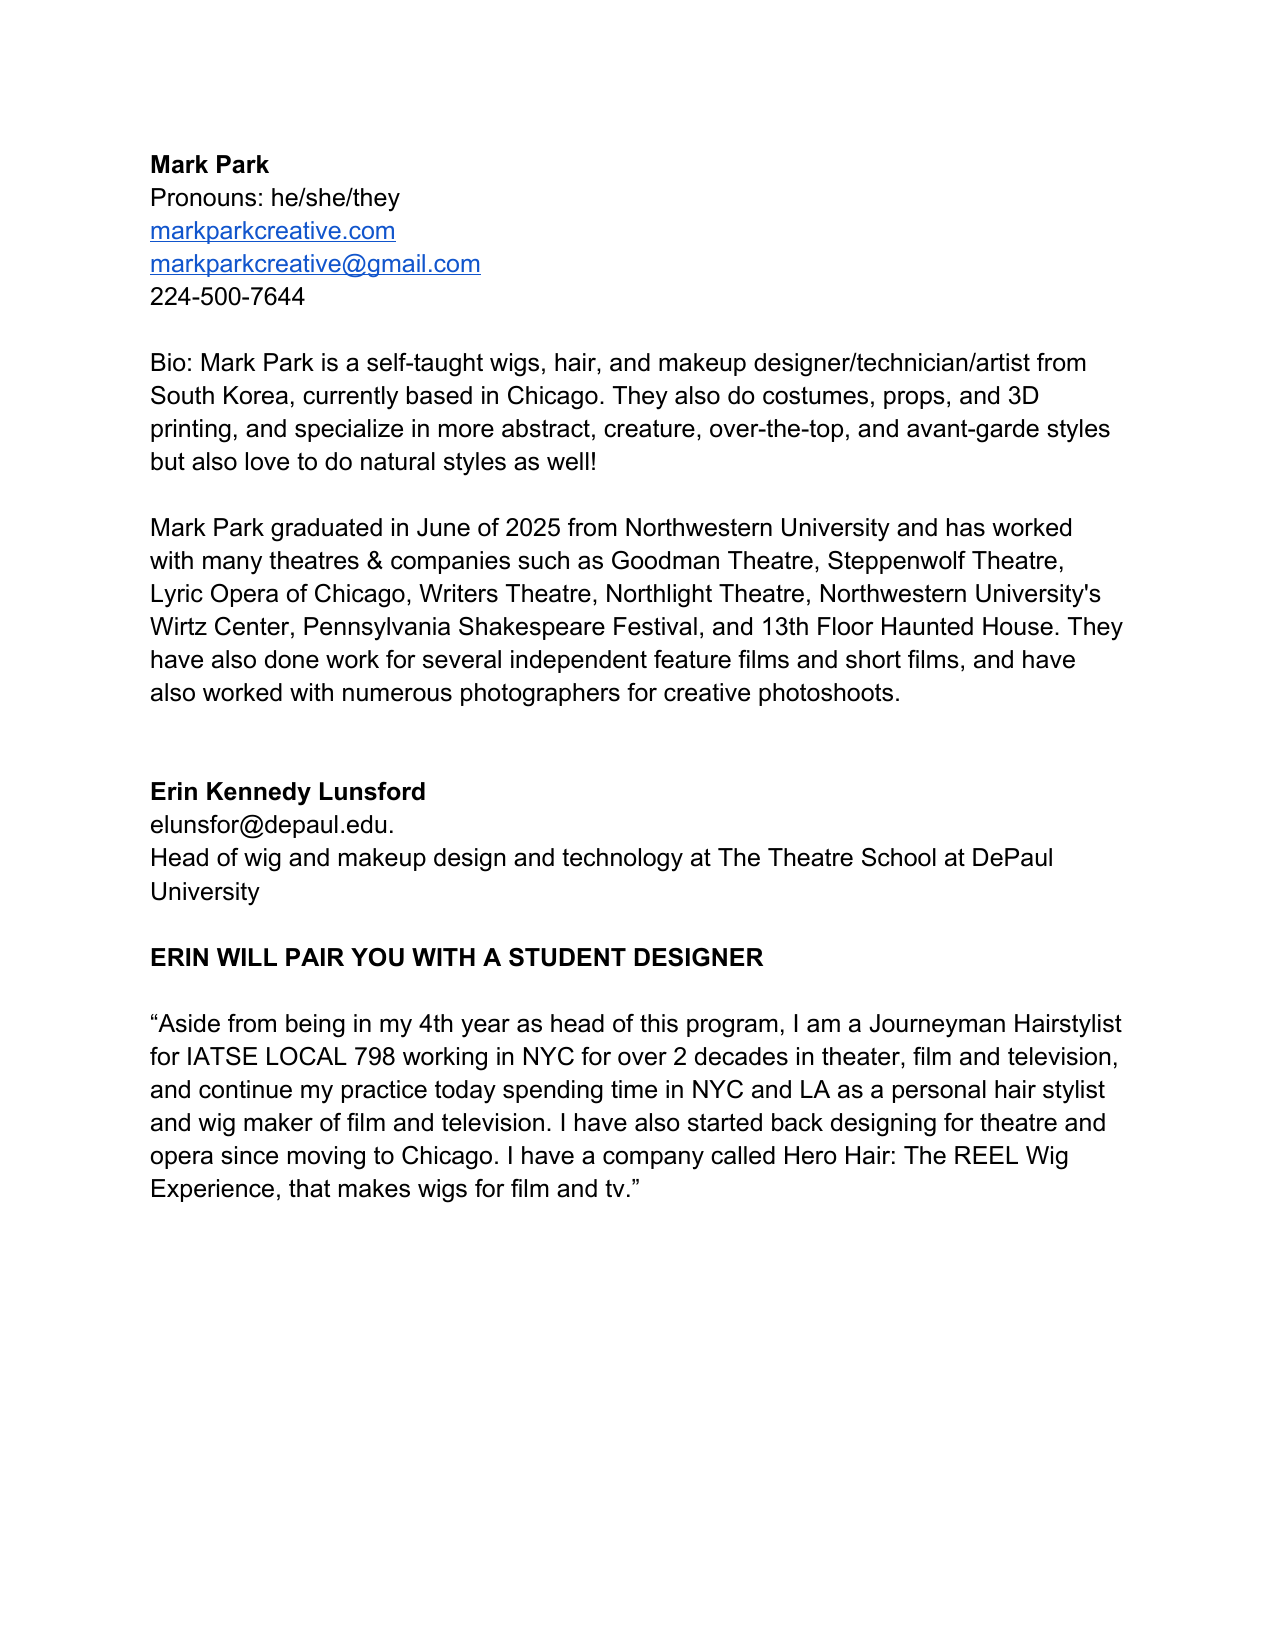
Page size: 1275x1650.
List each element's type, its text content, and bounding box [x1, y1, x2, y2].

text Mark Park graduated in June of 2025 from Northwestern University and has worked with many theatres & companies such as Goodman Theatre, Steppenwolf Theatre, Lyric Opera of Chicago, Writers Theatre, Northlight Theatre, Northwestern University's Wirtz Center, Pennsylvania Shakespeare Festival, and 13th Floor Haunted House. They have also done work for several independent feature films and short films, and have also worked with numerous photographers for creative photoshoots. [150, 513, 1125, 707]
text Head of wig and makeup design and technology at The Theatre School at DePaul University [150, 843, 1125, 905]
text Pronouns: he/she/they [150, 183, 1125, 212]
text “Aside from being in my 4th year as head of this program, I am a Journeyman Hairstylist for IATSE LOCAL 798 working in NYC for over 2 decades in theater, film and television, and continue my practice today spending time in NYC and LA as a personal hair stylist and wig maker of film and television. I have also started back designing for theatre and opera since moving to Chicago. I have a company called Hero Hair: The REEL Wig Experience, that makes wigs for film and tv.” [150, 1008, 1125, 1202]
text Erin Kennedy Lunsford [150, 777, 1125, 806]
text Mark Park [150, 150, 1125, 179]
text markparkcreative.com [150, 216, 1125, 245]
text 224-500-7644 [150, 282, 1125, 311]
text markparkcreative@gmail.com [150, 249, 1125, 278]
text Bio: Mark Park is a self-taught wigs, hair, and makeup designer/technician/artist from South Korea, currently based in Chicago. They also do costumes, props, and 3D printing, and specialize in more abstract, creature, over-the-top, and avant-garde styles but also love to do natural styles as well! [150, 348, 1125, 476]
text elunsfor@depaul.edu. [150, 810, 1125, 839]
text ERIN WILL PAIR YOU WITH A STUDENT DESIGNER [150, 942, 1125, 971]
